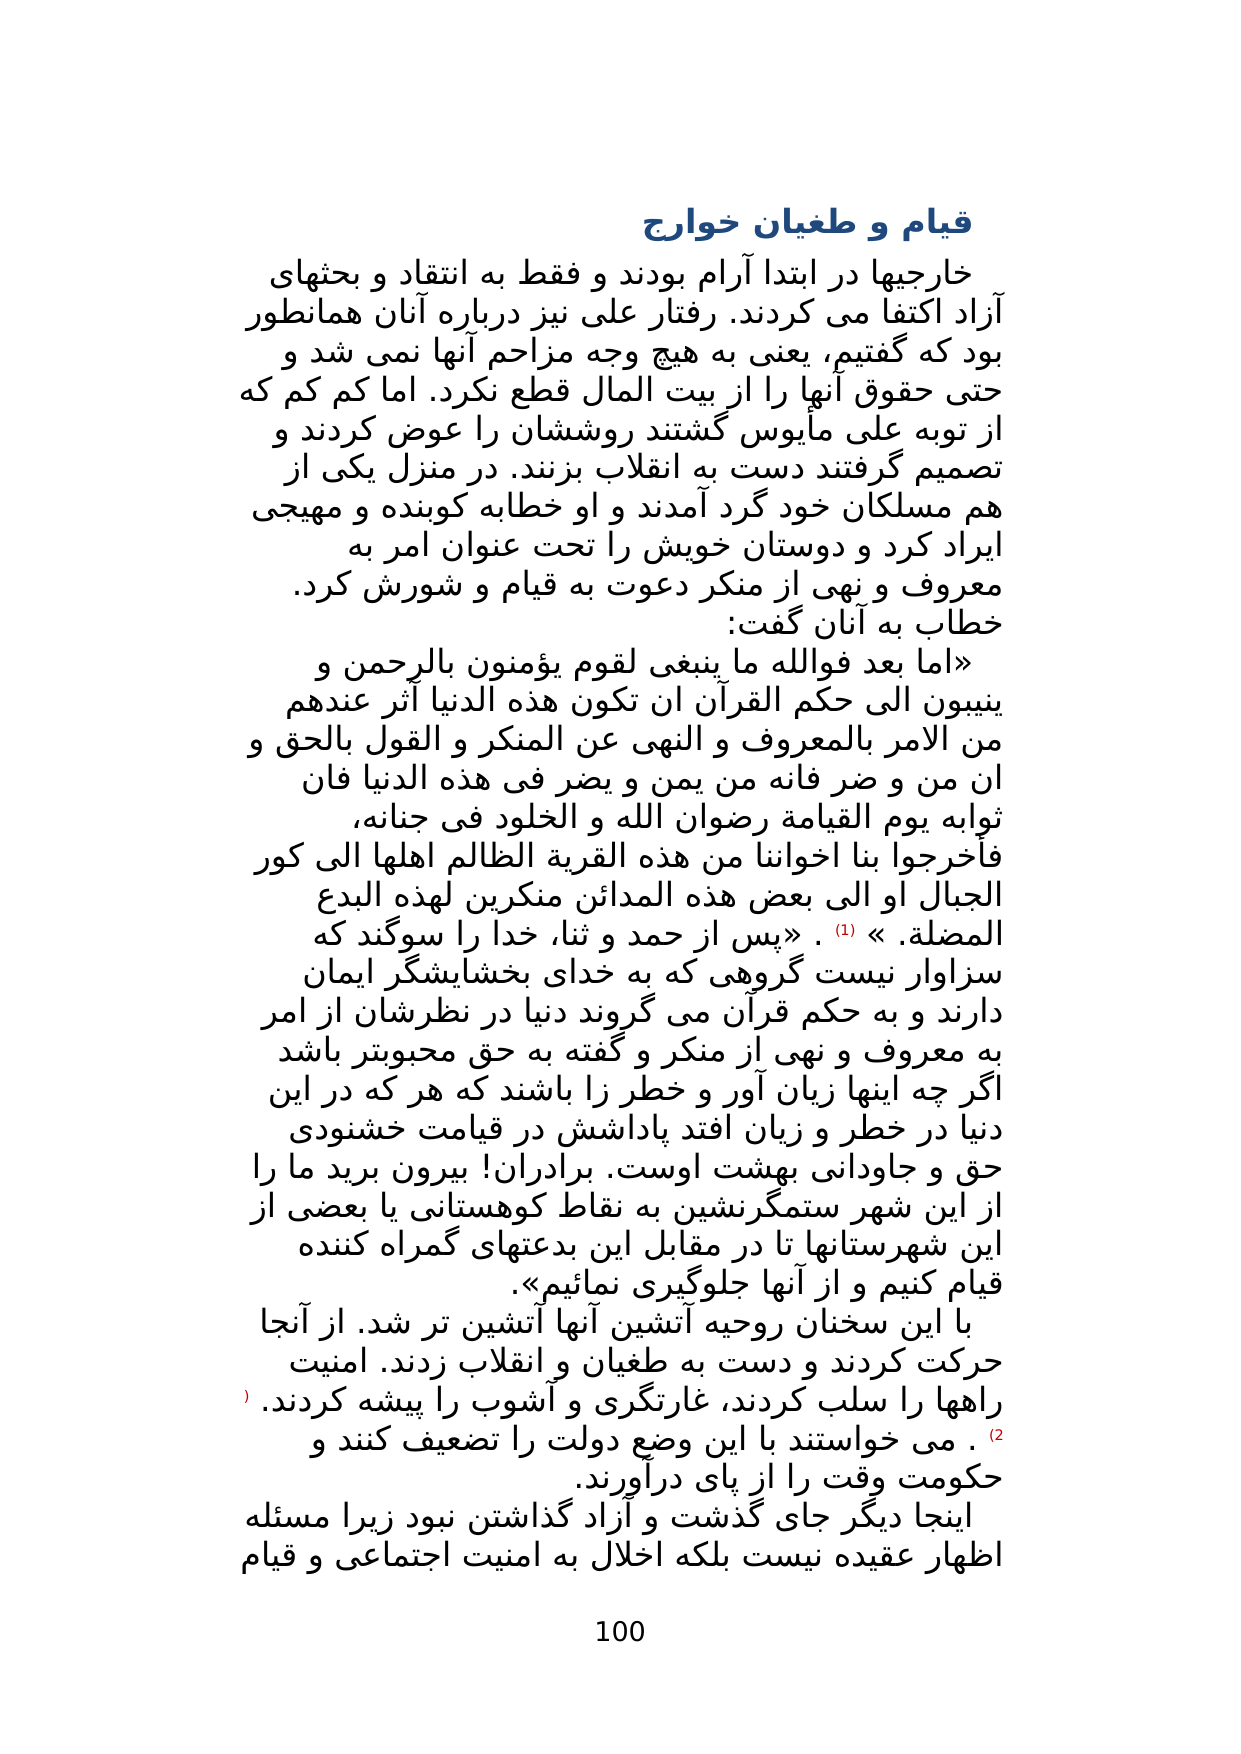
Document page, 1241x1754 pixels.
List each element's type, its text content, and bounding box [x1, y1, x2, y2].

text «اما بعد فوالله ما ینبغی لقوم یؤمنون بالرحمن و ینیبون الی حکم القرآن ان تکون هذه الدنیا آثر عندهم من الامر بالمعروف و النهی عن المنکر و القول بالحق و ان من و ضر فانه من یمن و یضر فی هذه الدنیا فان ثوابه یوم القیامة رضوان الله و الخلود فی جنانه، فأخرجوا بنا اخواننا من هذه القریة الظالم اهلها الی کور الجبال او الی بعض هذه المدائن منکرین لهذه البدع المضلة. » (1) . «پس از حمد و ثنا، خدا را سوگند که سزاوار نیست گروهی که به خدای بخشایشگر ایمان دارند و به حکم قرآن می گروند دنیا در نظرشان از امر به معروف و نهی از منکر و گفته به حق محبوبتر باشد اگر چه اینها زیان آور و خطر زا باشند که هر که در این دنیا در خطر و زیان افتد پاداشش در قیامت خشنودی حق و جاودانی بهشت اوست. برادران! بیرون برید ما را از این شهر ستمگرنشین به نقاط کوهستانی یا بعضی از این شهرستانها تا در مقابل این بدعتهای گمراه کننده قیام کنیم و از آنها جلوگیری نمائیم». [236, 642, 1004, 1303]
text با این سخنان روحیه آتشین آنها آتشین تر شد. از آنجا حرکت کردند و دست به طغیان و انقلاب زدند. امنیت راهها را سلب کردند، غارتگری و آشوب را پیشه کردند. (2) . می خواستند با این وضع دولت را تضعیف کنند و حکومت وقت را از پای درآورند. [236, 1303, 1004, 1497]
subtitle قیام و طغیان خوارج [236, 202, 1004, 241]
text خارجیها در ابتدا آرام بودند و فقط به انتقاد و بحثهای آزاد اکتفا می کردند. رفتار علی نیز درباره آنان همانطور بود که گفتیم، یعنی به هیچ وجه مزاحم آنها نمی شد و حتی حقوق آنها را از بیت المال قطع نکرد. اما کم کم که از توبه علی مأیوس گشتند روششان را عوض کردند و تصمیم گرفتند دست به انقلاب بزنند. در منزل یکی از هم مسلکان خود گرد آمدند و او خطابه کوبنده و مهیجی ایراد کرد و دوستان خویش را تحت عنوان امر به معروف و نهی از منکر دعوت به قیام و شورش کرد. خطاب به آنان گفت: [236, 253, 1004, 642]
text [236, 1497, 1004, 1574]
